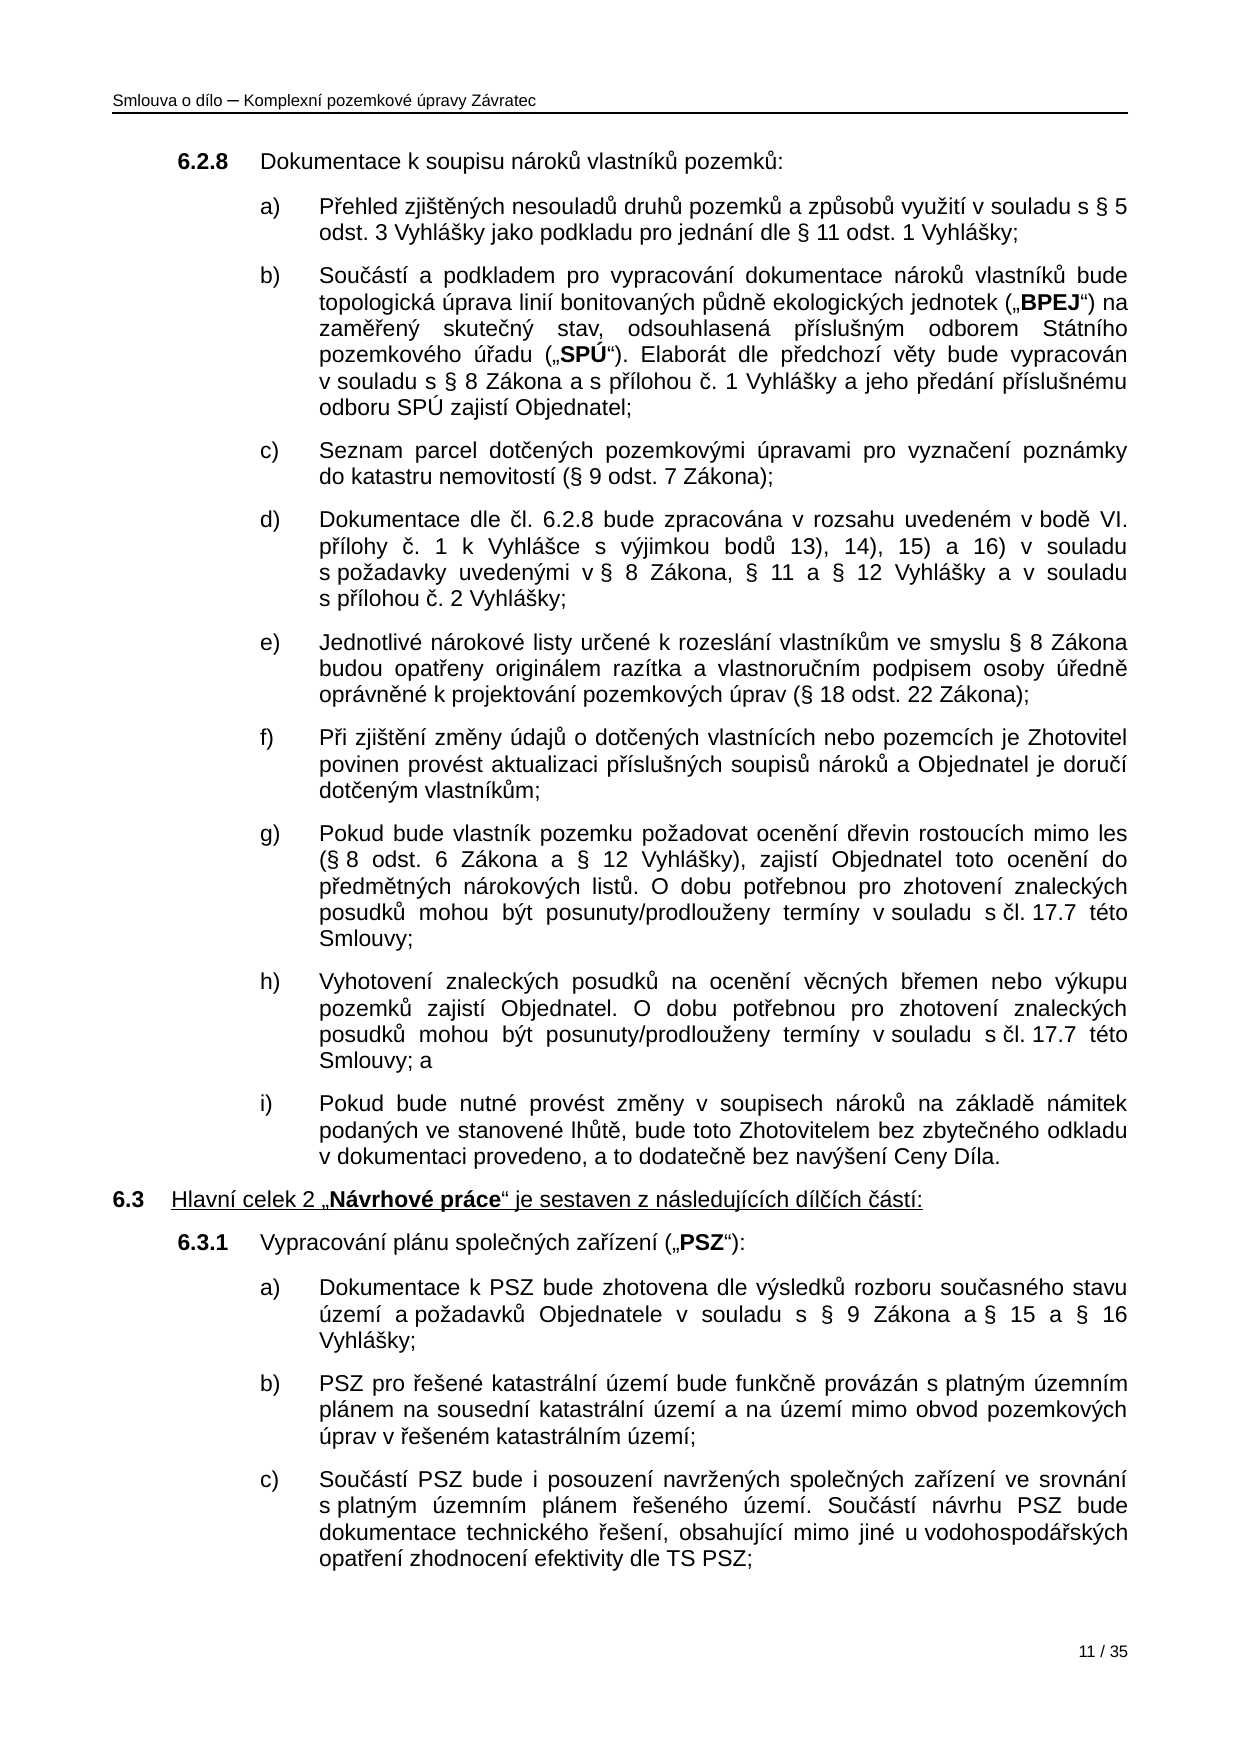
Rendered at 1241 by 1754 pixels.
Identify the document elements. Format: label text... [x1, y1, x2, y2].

list Jednotlivé nárokové listy určené k rozeslání vlastníkům ve smyslu § 8 Zákona budou opatřeny originálem razítka a vlastnoručním podpisem osoby úředně oprávněné k projektování pozemkových úprav (§ 18 odst. 22 Zákona); [260, 628, 1128, 707]
list Dokumentace dle čl. 6.2.8 bude zpracována v rozsahu uvedeném v bodě VI. přílohy č. 1 k Vyhlášce s výjimkou bodů 13), 14), 15) a 16) v souladu s požadavky uvedenými v § 8 Zákona, § 11 a § 12 Vyhlášky a v souladu s přílohou č. 2 Vyhlášky; [260, 506, 1128, 612]
list Při zjištění změny údajů o dotčených vlastnících nebo pozemcích je Zhotovitel povinen provést aktualizaci příslušných soupisů nároků a Objednatel je doručí dotčeným vlastníkům; [260, 724, 1128, 803]
list Vyhotovení znaleckých posudků na ocenění věcných břemen nebo výkupu pozemků zajistí Objednatel. O dobu potřebnou pro zhotovení znaleckých posudků mohou být posunuty/prodlouženy termíny v souladu s čl. 17.7 této Smlouvy; a [260, 968, 1128, 1074]
list Součástí PSZ bude i posouzení navržených společných zařízení ve srovnání s platným územním plánem řešeného území. Součástí návrhu PSZ bude dokumentace technického řešení, obsahující mimo jiné u vodohospodářských opatření zhodnocení efektivity dle TS PSZ; [260, 1466, 1128, 1571]
list Dokumentace k PSZ bude zhotovena dle výsledků rozboru současného stavu území a požadavků Objednatele v souladu s § 9 Zákona a § 15 a § 16 Vyhlášky; [260, 1274, 1128, 1353]
text Dokumentace k soupisu nároků vlastníků pozemků: [177, 148, 1128, 174]
list Pokud bude nutné provést změny v soupisech nároků na základě námitek podaných ve stanovené lhůtě, bude toto Zhotovitelem bez zbytečného odkladu v dokumentaci provedeno, a to dodatečně bez navýšení Ceny Díla. [260, 1090, 1128, 1169]
list Seznam parcel dotčených pozemkovými úpravami pro vyznačení poznámky do katastru nemovitostí (§ 9 odst. 7 Zákona); [260, 437, 1128, 490]
list Přehled zjištěných nesouladů druhů pozemků a způsobů využití v souladu s § 5 odst. 3 Vyhlášky jako podkladu pro jednání dle § 11 odst. 1 Vyhlášky; [260, 193, 1128, 246]
list PSZ pro řešené katastrální území bude funkčně provázán s platným územním plánem na sousední katastrální území a na území mimo obvod pozemkových úprav v řešeném katastrálním území; [260, 1370, 1128, 1449]
list Součástí a podkladem pro vypracování dokumentace nároků vlastníků bude topologická úprava linií bonitovaných půdně ekologických jednotek („BPEJ“) na zaměřený skutečný stav, odsouhlasená příslušným odborem Státního pozemkového úřadu („SPÚ“). Elaborát dle předchozí věty bude vypracován v souladu s § 8 Zákona a s přílohou č. 1 Vyhlášky a jeho předání příslušnému odboru SPÚ zajistí Objednatel; [260, 262, 1128, 420]
list Pokud bude vlastník pozemku požadovat ocenění dřevin rostoucích mimo les (§ 8 odst. 6 Zákona a § 12 Vyhlášky), zajistí Objednatel toto ocenění do předmětných nárokových listů. O dobu potřebnou pro zhotovení znaleckých posudků mohou být posunuty/prodlouženy termíny v souladu s čl. 17.7 této Smlouvy; [260, 820, 1128, 952]
text Vypracování plánu společných zařízení („PSZ“): [177, 1229, 1128, 1256]
text Hlavní celek 2 „Návrhové práce“ je sestaven z následujících dílčích částí: [112, 1186, 1128, 1212]
